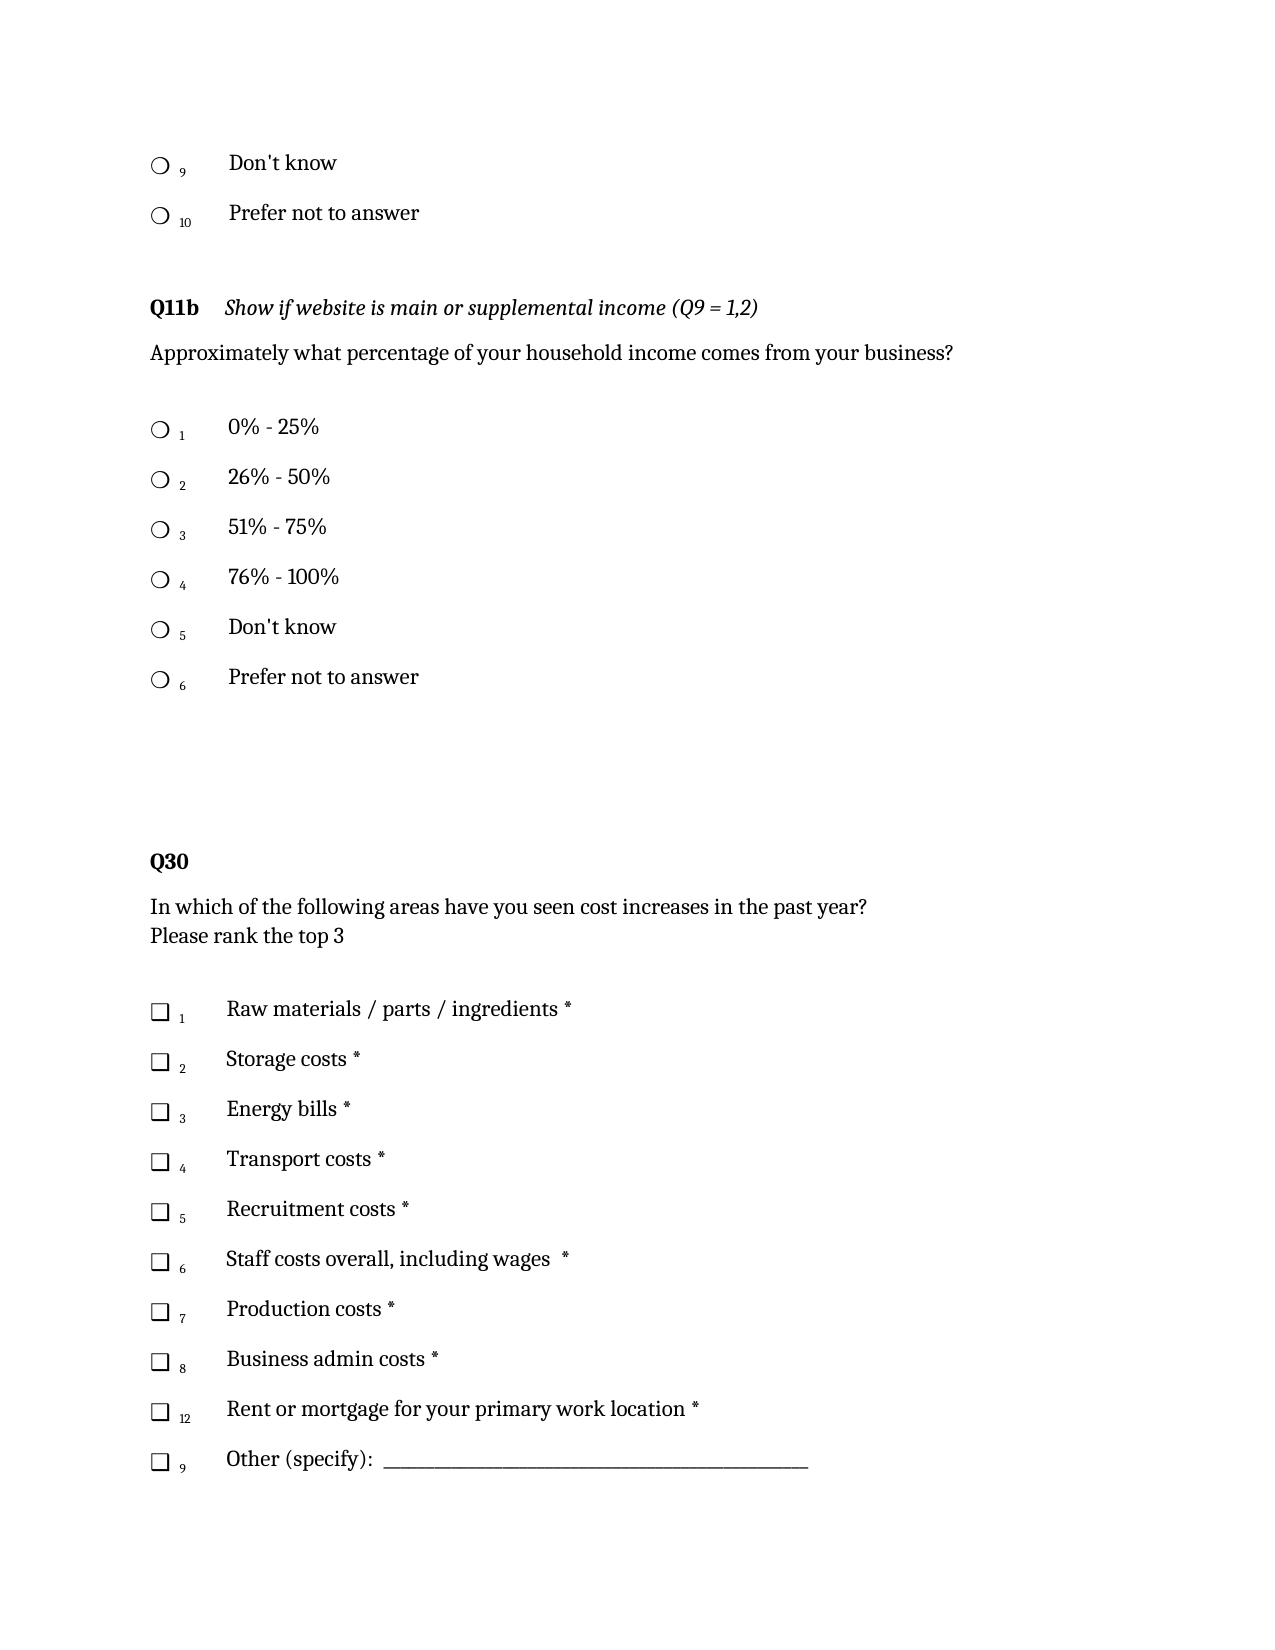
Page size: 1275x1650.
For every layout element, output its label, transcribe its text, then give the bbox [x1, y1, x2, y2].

table_cell 76% - 100% [228, 564, 1125, 614]
text Q30 [150, 849, 1125, 875]
table_cell ❍ 4 [150, 564, 228, 614]
table_cell Other (specify): __________________________________________________ [226, 1446, 1125, 1496]
table_cell Prefer not to answer [228, 664, 1125, 714]
table_cell Business admin costs * [226, 1346, 1125, 1396]
text Approximately what percentage of your household income comes from your business? [150, 340, 1125, 395]
table_cell ❍ 6 [150, 664, 228, 714]
table_cell Production costs * [226, 1296, 1125, 1346]
table_header ❑ 1 [150, 996, 226, 1046]
table_cell Don't know [229, 150, 1125, 200]
table_cell 51% - 75% [228, 514, 1125, 564]
table_cell ❑ 5 [150, 1196, 226, 1246]
table_cell Energy bills * [226, 1096, 1125, 1146]
text In which of the following areas have you seen cost increases in the past year? Please rank the top 3 [150, 894, 1125, 977]
table_cell Prefer not to answer [229, 200, 1125, 250]
table_cell ❑ 2 [150, 1046, 226, 1096]
table_cell ❑ 7 [150, 1296, 226, 1346]
table_cell Transport costs * [226, 1146, 1125, 1196]
table_header ❍ 1 [150, 414, 228, 464]
table_cell 26% - 50% [228, 464, 1125, 514]
table_cell ❑ 4 [150, 1146, 226, 1196]
table_cell Staff costs overall, including wages * [226, 1246, 1125, 1296]
table_cell ❑ 12 [150, 1396, 226, 1446]
table_cell ❍ 5 [150, 614, 228, 664]
table_cell ❑ 8 [150, 1346, 226, 1396]
table_cell ❑ 3 [150, 1096, 226, 1146]
table_header Raw materials / parts / ingredients * [226, 996, 1125, 1046]
table_cell Recruitment costs * [226, 1196, 1125, 1246]
text Q11b Show if website is main or supplemental income (Q9 = 1,2) [150, 295, 1125, 321]
table_cell ❍ 9 [150, 150, 229, 200]
table_cell Storage costs * [226, 1046, 1125, 1096]
table_header 0% - 25% [228, 414, 1125, 464]
table_cell Don't know [228, 614, 1125, 664]
table_cell ❍ 10 [150, 200, 229, 250]
table_cell ❍ 3 [150, 514, 228, 564]
table_cell ❑ 6 [150, 1246, 226, 1296]
table_cell ❑ 9 [150, 1446, 226, 1496]
table_cell ❍ 2 [150, 464, 228, 514]
table_cell Rent or mortgage for your primary work location * [226, 1396, 1125, 1446]
